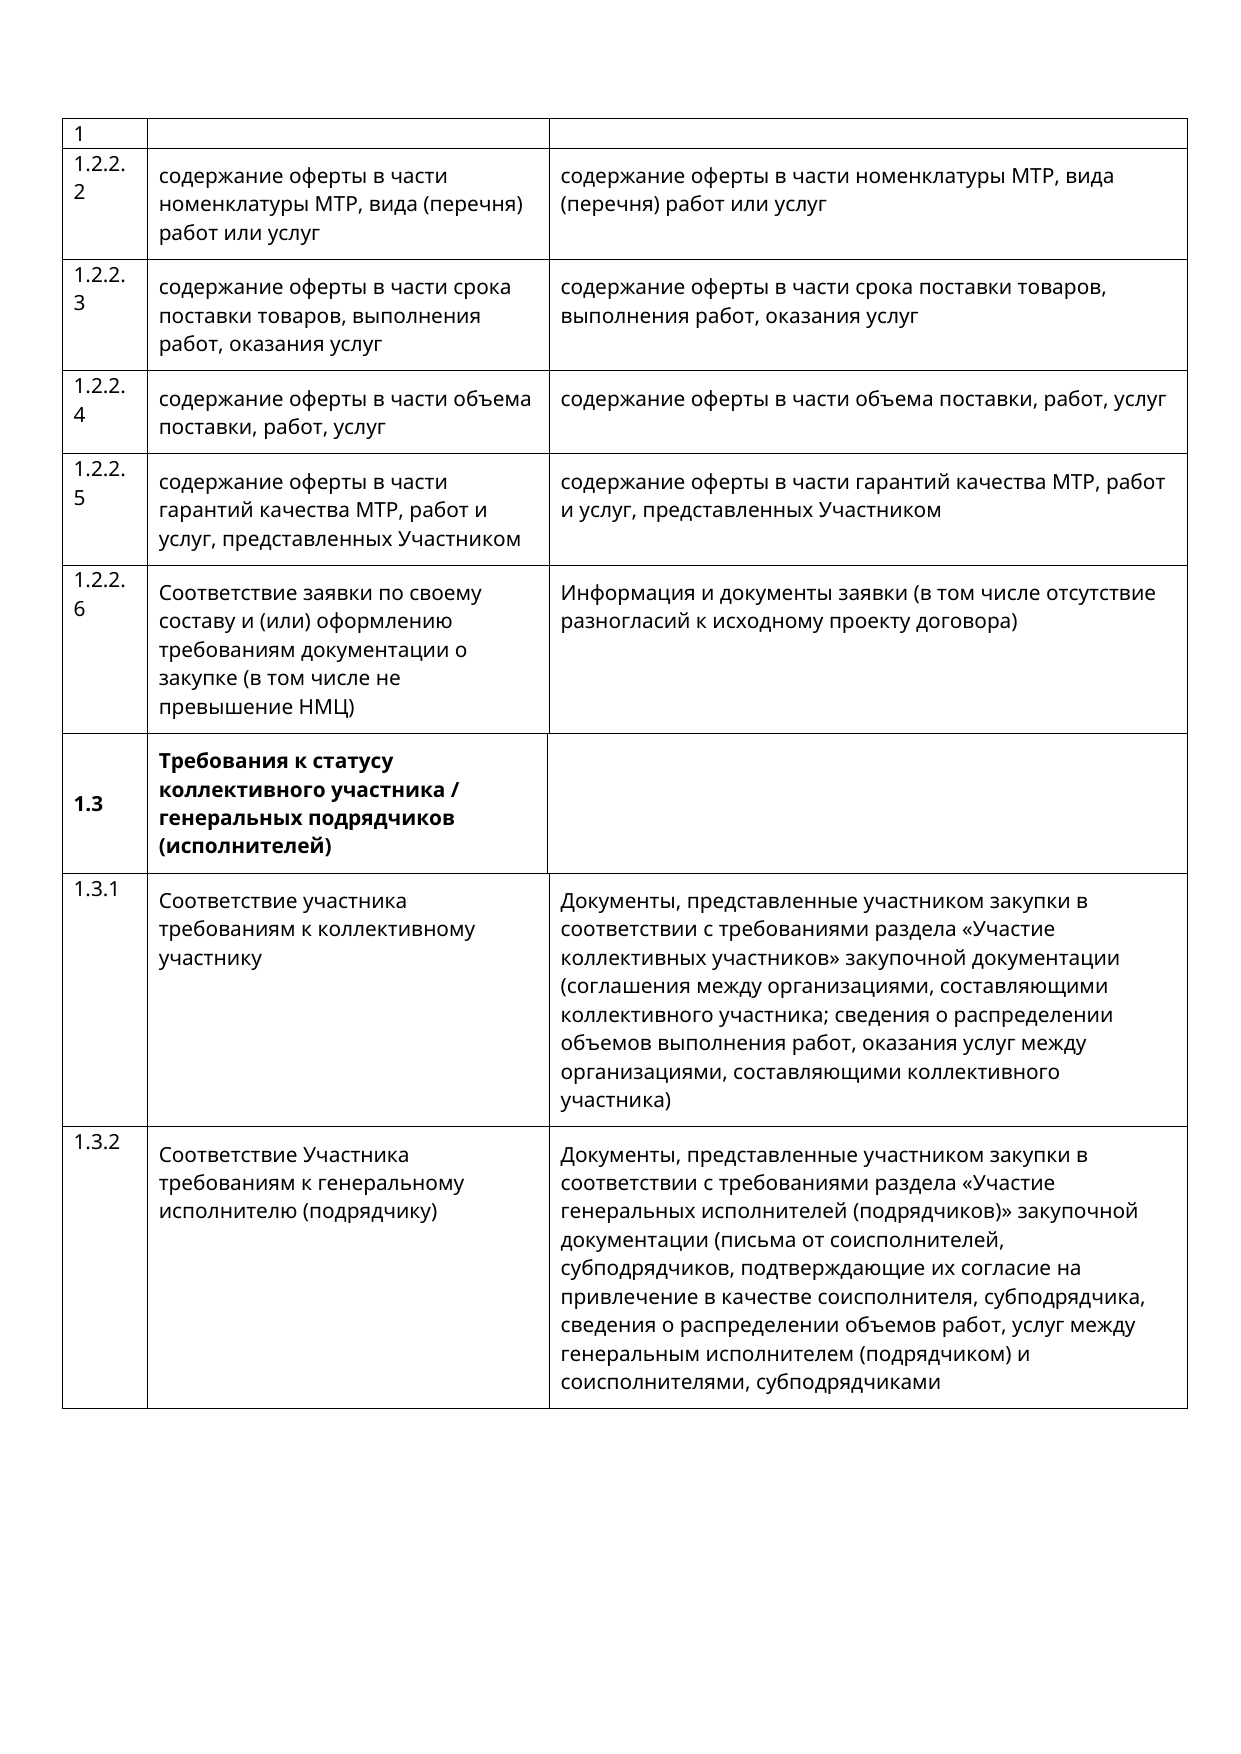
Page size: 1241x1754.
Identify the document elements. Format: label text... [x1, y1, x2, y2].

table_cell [148, 119, 549, 148]
table_cell 1.2.2.3 [63, 260, 147, 370]
table_cell содержание оферты в части срока поставки товаров, выполнения работ, оказания услуг [148, 260, 549, 370]
table_cell Документы, представленные участником закупки в соответствии с требованиями раздела «Участие генеральных исполнителей (подрядчиков)» закупочной документации (письма от соисполнителей, субподрядчиков, подтверждающие их согласие на привлечение в качестве соисполнителя, субподрядчика, сведения о распределении объемов работ, услуг между генеральным исполнителем (подрядчиком) и соисполнителями, субподрядчиками [550, 1127, 1187, 1408]
table_cell [548, 734, 1187, 873]
table_cell Документы, представленные участником закупки в соответствии с требованиями раздела «Участие коллективных участников» закупочной документации (соглашения между организациями, составляющими коллективного участника; сведения о распределении объемов выполнения работ, оказания услуг между организациями, составляющими коллективного участника) [550, 874, 1187, 1126]
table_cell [550, 119, 1187, 148]
table_cell 1.3.2 [63, 1127, 147, 1408]
table_cell Соответствие участника требованиям к коллективному участнику [148, 874, 549, 1126]
table_cell 1.2.2.2 [63, 149, 147, 259]
table_cell содержание оферты в части гарантий качества МТР, работ и услуг, представленных Участником [550, 454, 1187, 564]
table_cell Соответствие Участника требованиям к генеральному исполнителю (подрядчику) [148, 1127, 549, 1408]
table_cell Требования к статусу коллективного участника / генеральных подрядчиков (исполнителей) [148, 734, 547, 873]
table_cell Информация и документы заявки (в том числе отсутствие разногласий к исходному проекту договора) [550, 566, 1187, 733]
table_cell 1.2.2.4 [63, 371, 147, 453]
table_cell 1.3 [63, 734, 147, 873]
table_cell содержание оферты в части объема поставки, работ, услуг [148, 371, 549, 453]
table_cell 1.3.1 [63, 874, 147, 1126]
table_cell содержание оферты в части номенклатуры МТР, вида (перечня) работ или услуг [550, 149, 1187, 259]
table_cell 1.2.2.5 [63, 454, 147, 564]
table_cell содержание оферты в части гарантий качества МТР, работ и услуг, представленных Участником [148, 454, 549, 564]
table_cell Соответствие заявки по своему составу и (или) оформлению требованиям документации о закупке (в том числе не превышение НМЦ) [148, 566, 549, 733]
table_cell содержание оферты в части срока поставки товаров, выполнения работ, оказания услуг [550, 260, 1187, 370]
table_cell 1.2.2.6 [63, 566, 147, 733]
table_cell 1.2.2.1 [63, 119, 147, 148]
table_cell содержание оферты в части объема поставки, работ, услуг [550, 371, 1187, 453]
table_cell содержание оферты в части номенклатуры МТР, вида (перечня) работ или услуг [148, 149, 549, 259]
